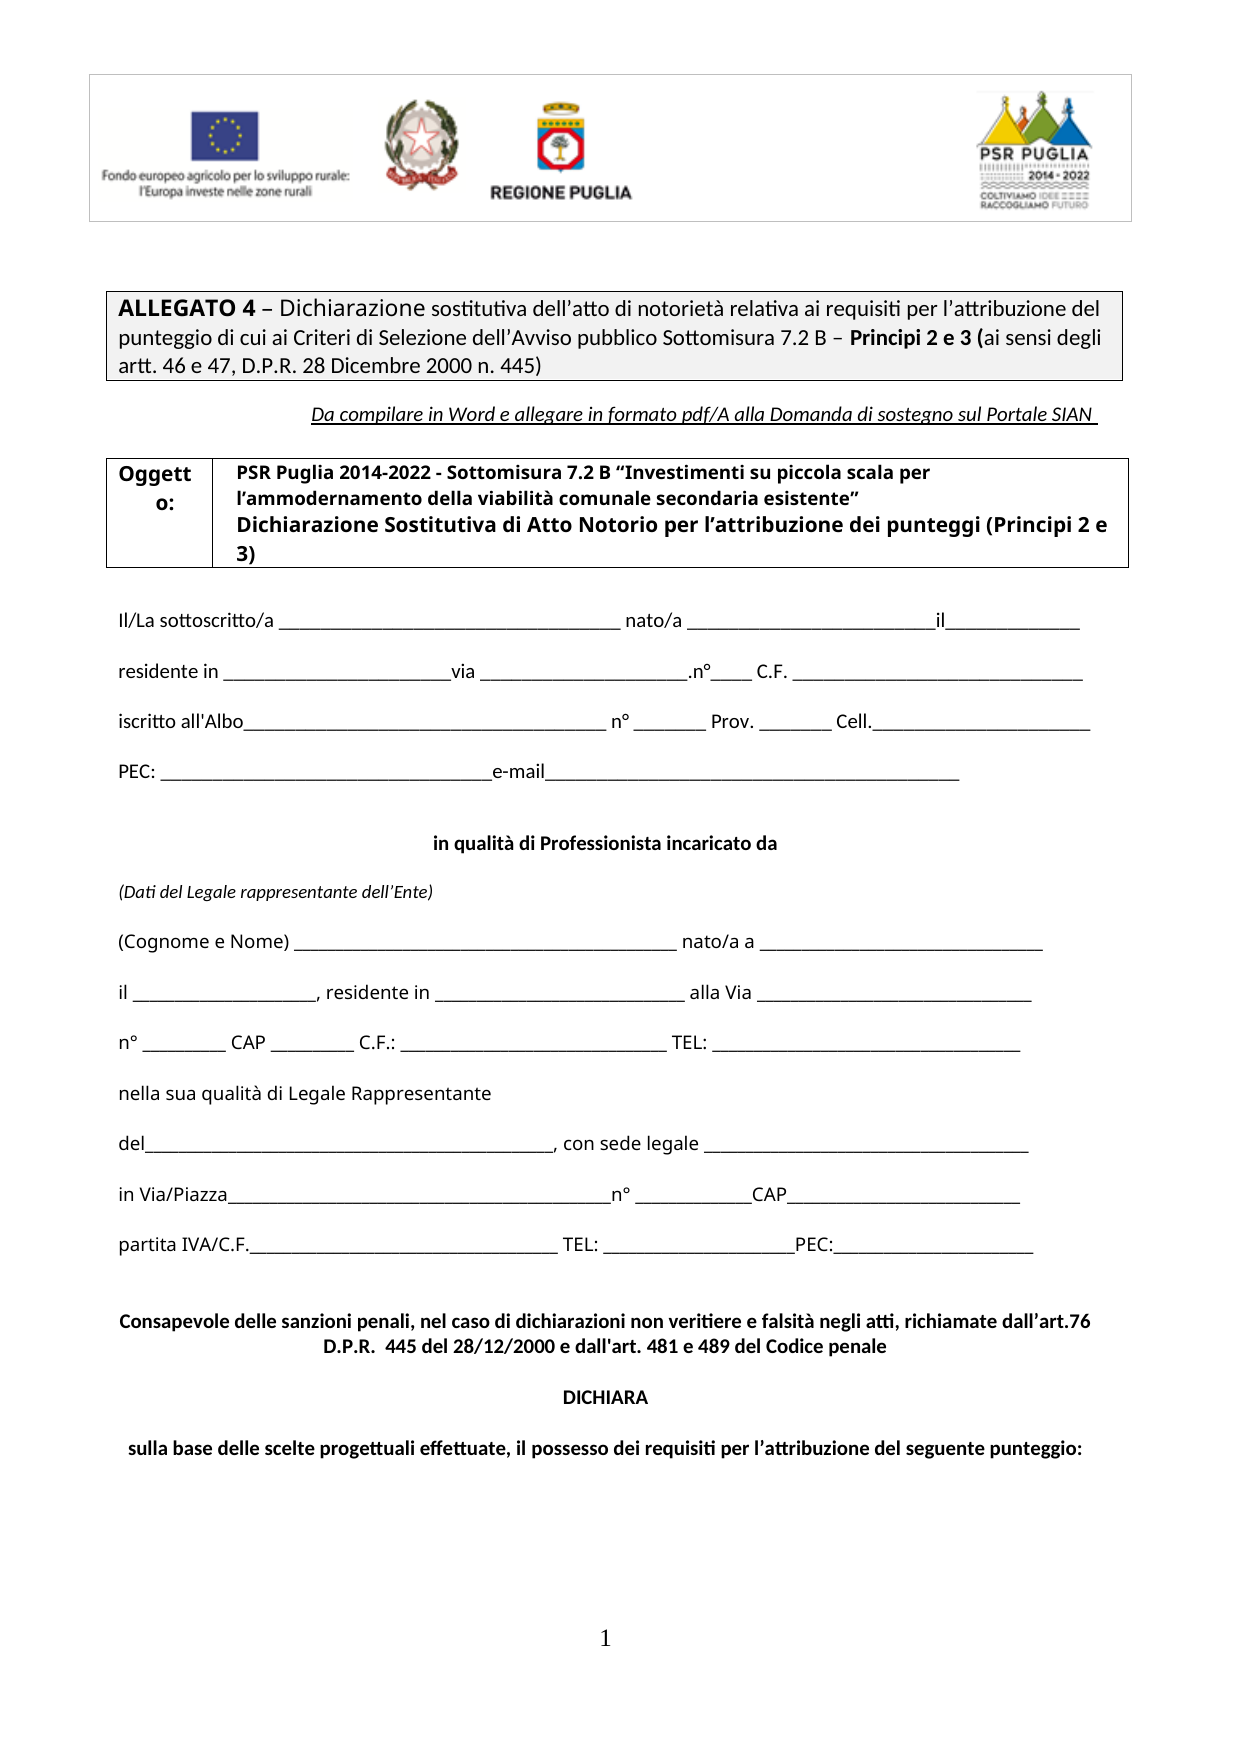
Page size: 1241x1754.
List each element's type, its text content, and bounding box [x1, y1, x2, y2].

text del_________________________________________________, con sede legale _______________________________________ [118, 1131, 1093, 1156]
text sulla base delle scelte progettuali effettuate, il possesso dei requisiti per l’attribuzione del seguente punteggio: [118, 1435, 1093, 1461]
text PEC: ________________________________e-mail________________________________________ [118, 759, 1093, 784]
text Il/La sottoscritto/a _________________________________ nato/a ________________________il_____________ [118, 607, 1093, 633]
text partita IVA/C.F._____________________________________ TEL: _______________________PEC:________________________ [118, 1232, 1093, 1257]
text il ______________________, residente in ______________________________ alla Via _________________________________ [118, 979, 1093, 1005]
text residente in ______________________via ____________________.n°____ C.F. ____________________________ [118, 658, 1093, 683]
table_header Oggetto: [107, 459, 212, 567]
picture [90, 75, 1131, 221]
text in qualità di Professionista incaricato da [118, 830, 1093, 855]
text Consapevole delle sanzioni penali, nel caso di dichiarazioni non veritiere e falsità negli atti, richiamate dall’art.76 D.P.R. 445 del 28/12/2000 e dall'art. 481 e 489 del Codice penale [118, 1308, 1093, 1359]
text DICHIARA [118, 1384, 1093, 1410]
text iscritto all'Albo___________________________________ n° _______ Prov. _______ Cell._____________________ [118, 708, 1093, 734]
table_header ALLEGATO 4 – Dichiarazione sostitutiva dell’atto di notorietà relativa ai requisiti per l’attribuzione del punteggio di cui ai Criteri di Selezione dell’Avviso pubblico Sottomisura 7.2 B – Principi 2 e 3 (ai sensi degli artt. 46 e 47, D.P.R. 28 Dicembre 2000 n. 445) [107, 292, 1122, 379]
text Da compilare in Word e allegare in formato pdf/A alla Domanda di sostegno sul Portale SIAN [118, 402, 1093, 427]
text (Cognome e Nome) ______________________________________________ nato/a a __________________________________ [118, 929, 1093, 954]
text (Dati del Legale rappresentante dell’Ente) [118, 881, 1093, 904]
text n° __________ CAP __________ C.F.: ________________________________ TEL: _____________________________________ [118, 1030, 1093, 1055]
table_header PSR Puglia 2014-2022 - Sottomisura 7.2 B “Investimenti su piccola scala per l’ammodernamento della viabilità comunale secondaria esistente” Dichiarazione Sostitutiva di Atto Notorio per l’attribuzione dei punteggi (Principi 2 e 3) [213, 459, 1128, 567]
text nella sua qualità di Legale Rappresentante [118, 1080, 1093, 1106]
text in Via/Piazza______________________________________________n° ______________CAP____________________________ [118, 1181, 1093, 1207]
